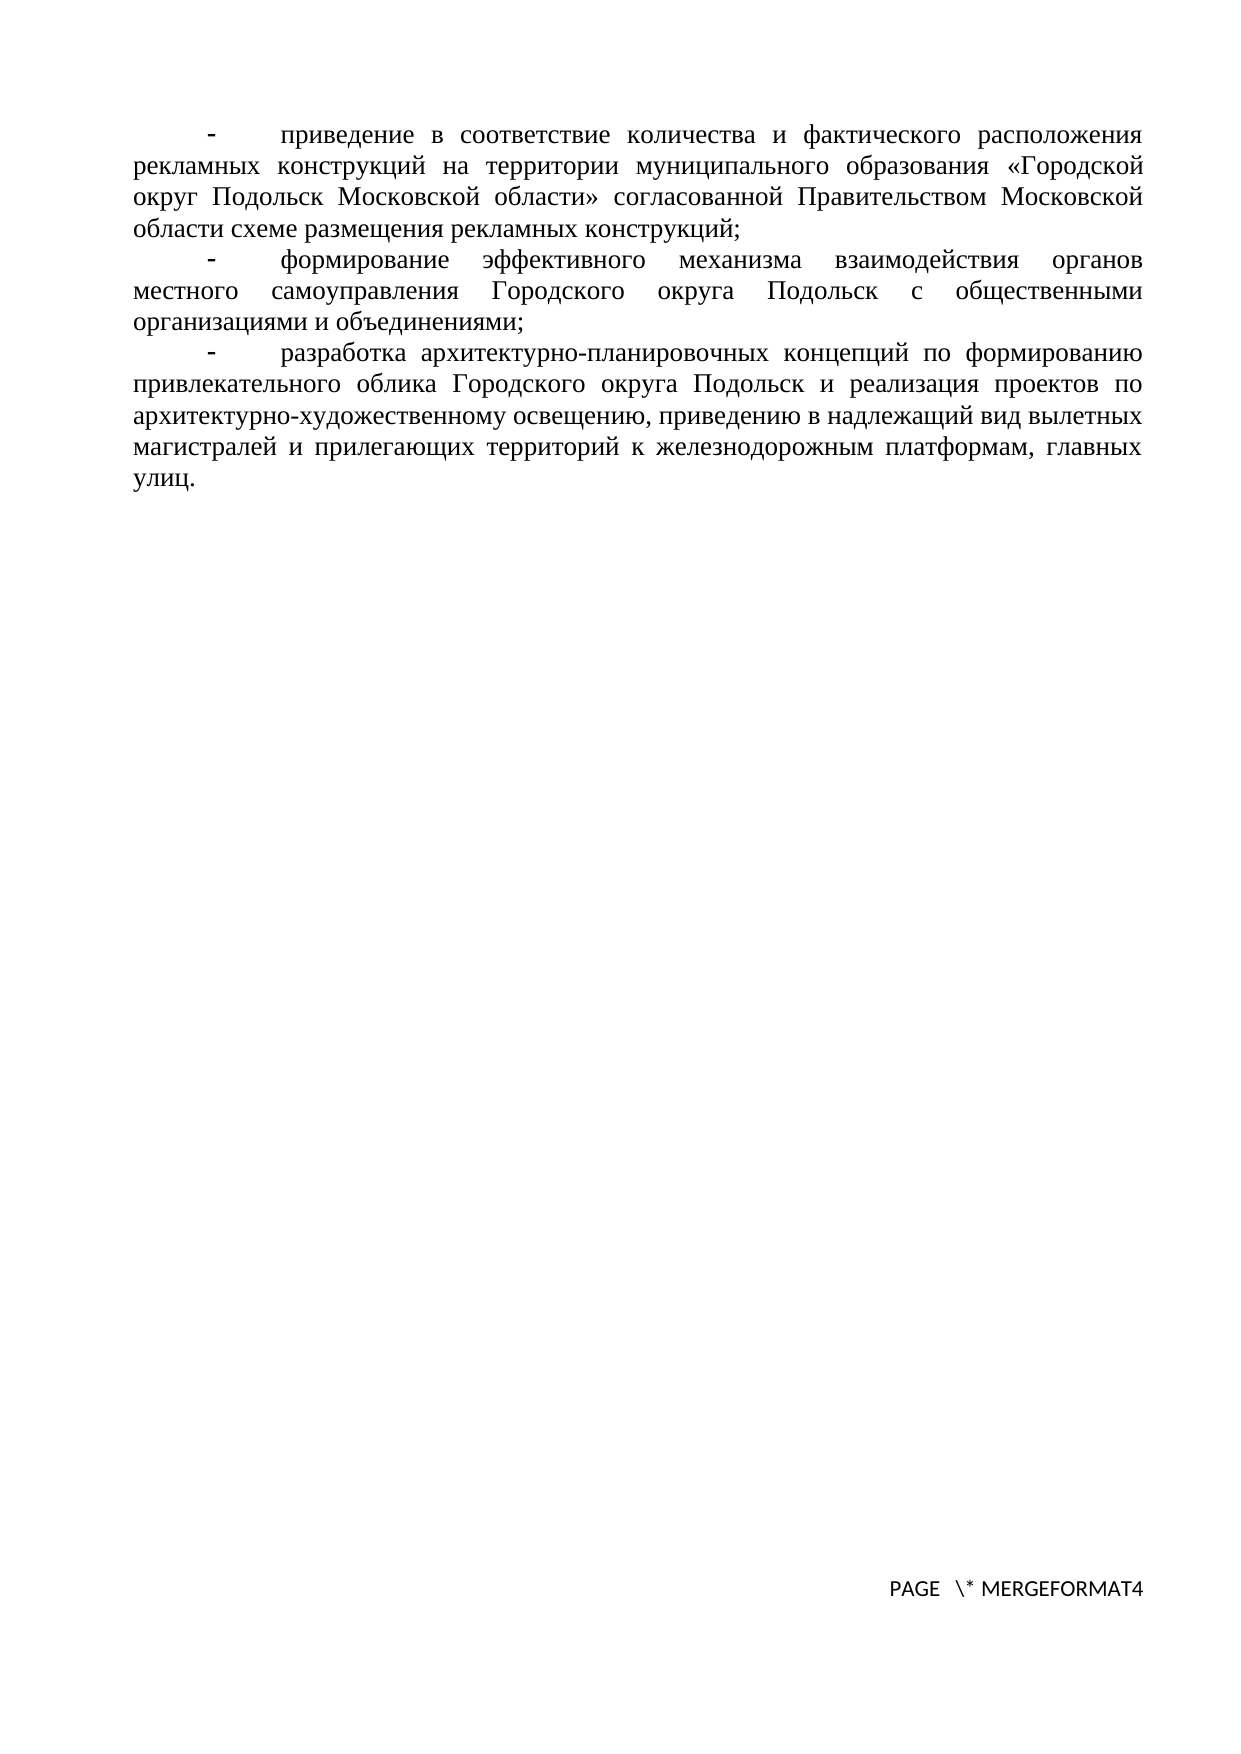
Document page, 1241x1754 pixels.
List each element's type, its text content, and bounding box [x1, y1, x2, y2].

list приведение в соответствие количества и фактического расположения рекламных конструкций на территории муниципального образования «Городской округ Подольск Московской области» согласованной Правительством Московской области схеме размещения рекламных конструкций; [133, 118, 1144, 243]
list формирование эффективного механизма взаимодействия органов местного самоуправления Городского округа Подольск с общественными организациями и объединениями; [133, 243, 1144, 336]
list разработка архитектурно-планировочных концепций по формированию привлекательного облика Городского округа Подольск и реализация проектов по архитектурно-художественному освещению, приведению в надлежащий вид вылетных магистралей и прилегающих территорий к железнодорожным платформам, главных улиц. [133, 336, 1144, 492]
